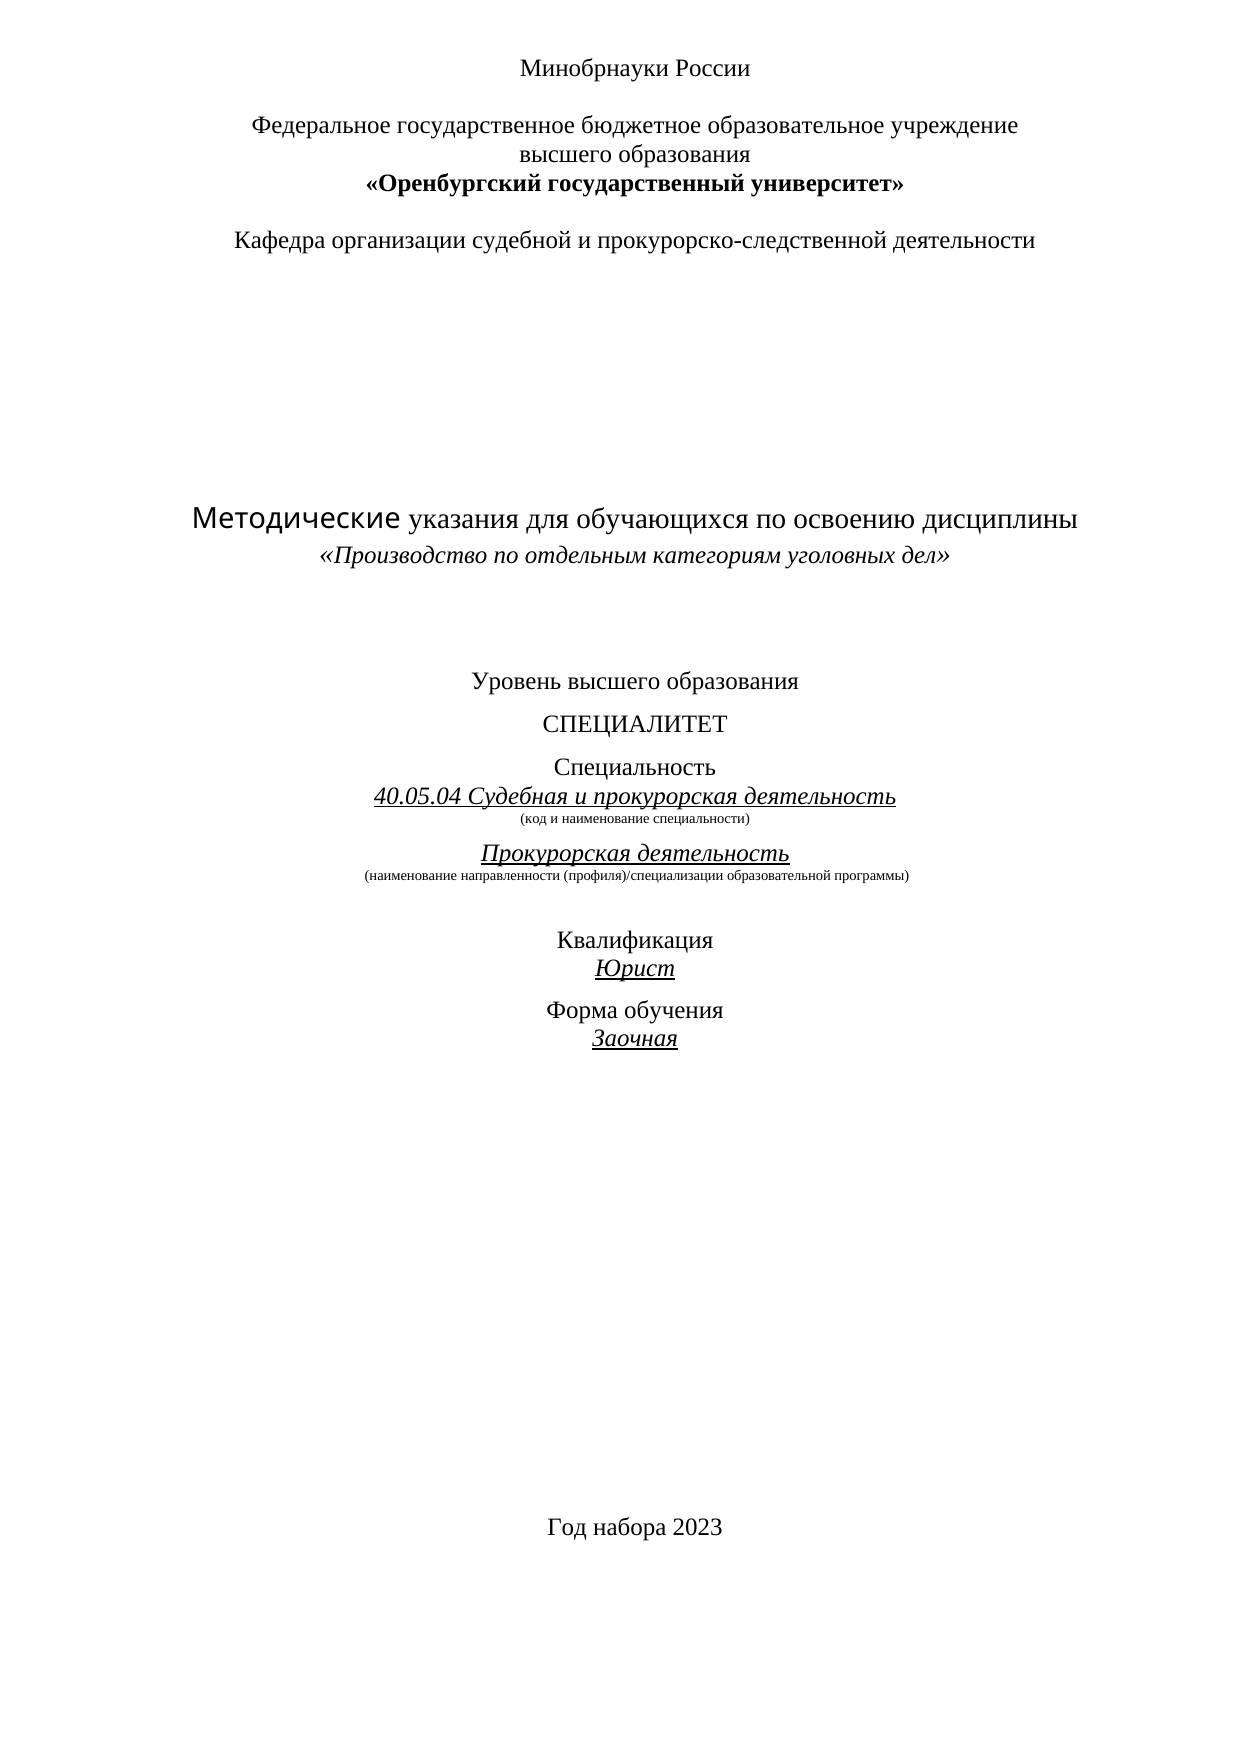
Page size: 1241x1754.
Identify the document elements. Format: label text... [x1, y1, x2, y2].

text Федеральное государственное бюджетное образовательное учреждение [88, 111, 1181, 139]
text Минобрнауки России [88, 53, 1181, 82]
text Квалификация [88, 925, 1181, 953]
text Уровень высшего образования [88, 666, 1181, 695]
text Специальность [88, 752, 1181, 781]
text Методические указания для обучающихся по освоению дисциплины [88, 497, 1181, 537]
text высшего образования [88, 139, 1181, 168]
text Прокурорская деятельность [88, 838, 1181, 867]
text (наименование направленности (профиля)/специализации образовательной программы) [88, 867, 1181, 896]
text Форма обучения [88, 995, 1181, 1023]
text Юрист [88, 953, 1181, 982]
text 40.05.04 Судебная и прокурорская деятельность [88, 781, 1181, 810]
text (код и наименование специальности) [88, 810, 1181, 838]
text «Производство по отдельным категориям уголовных дел» [88, 537, 1181, 570]
text Заочная [88, 1023, 1181, 1052]
text Год набора 2023 [88, 1512, 1181, 1541]
text «Оренбургский государственный университет» [88, 168, 1181, 197]
text СПЕЦИАЛИТЕТ [88, 709, 1181, 738]
text Кафедра организации судебной и прокурорско-следственной деятельности [88, 226, 1181, 254]
